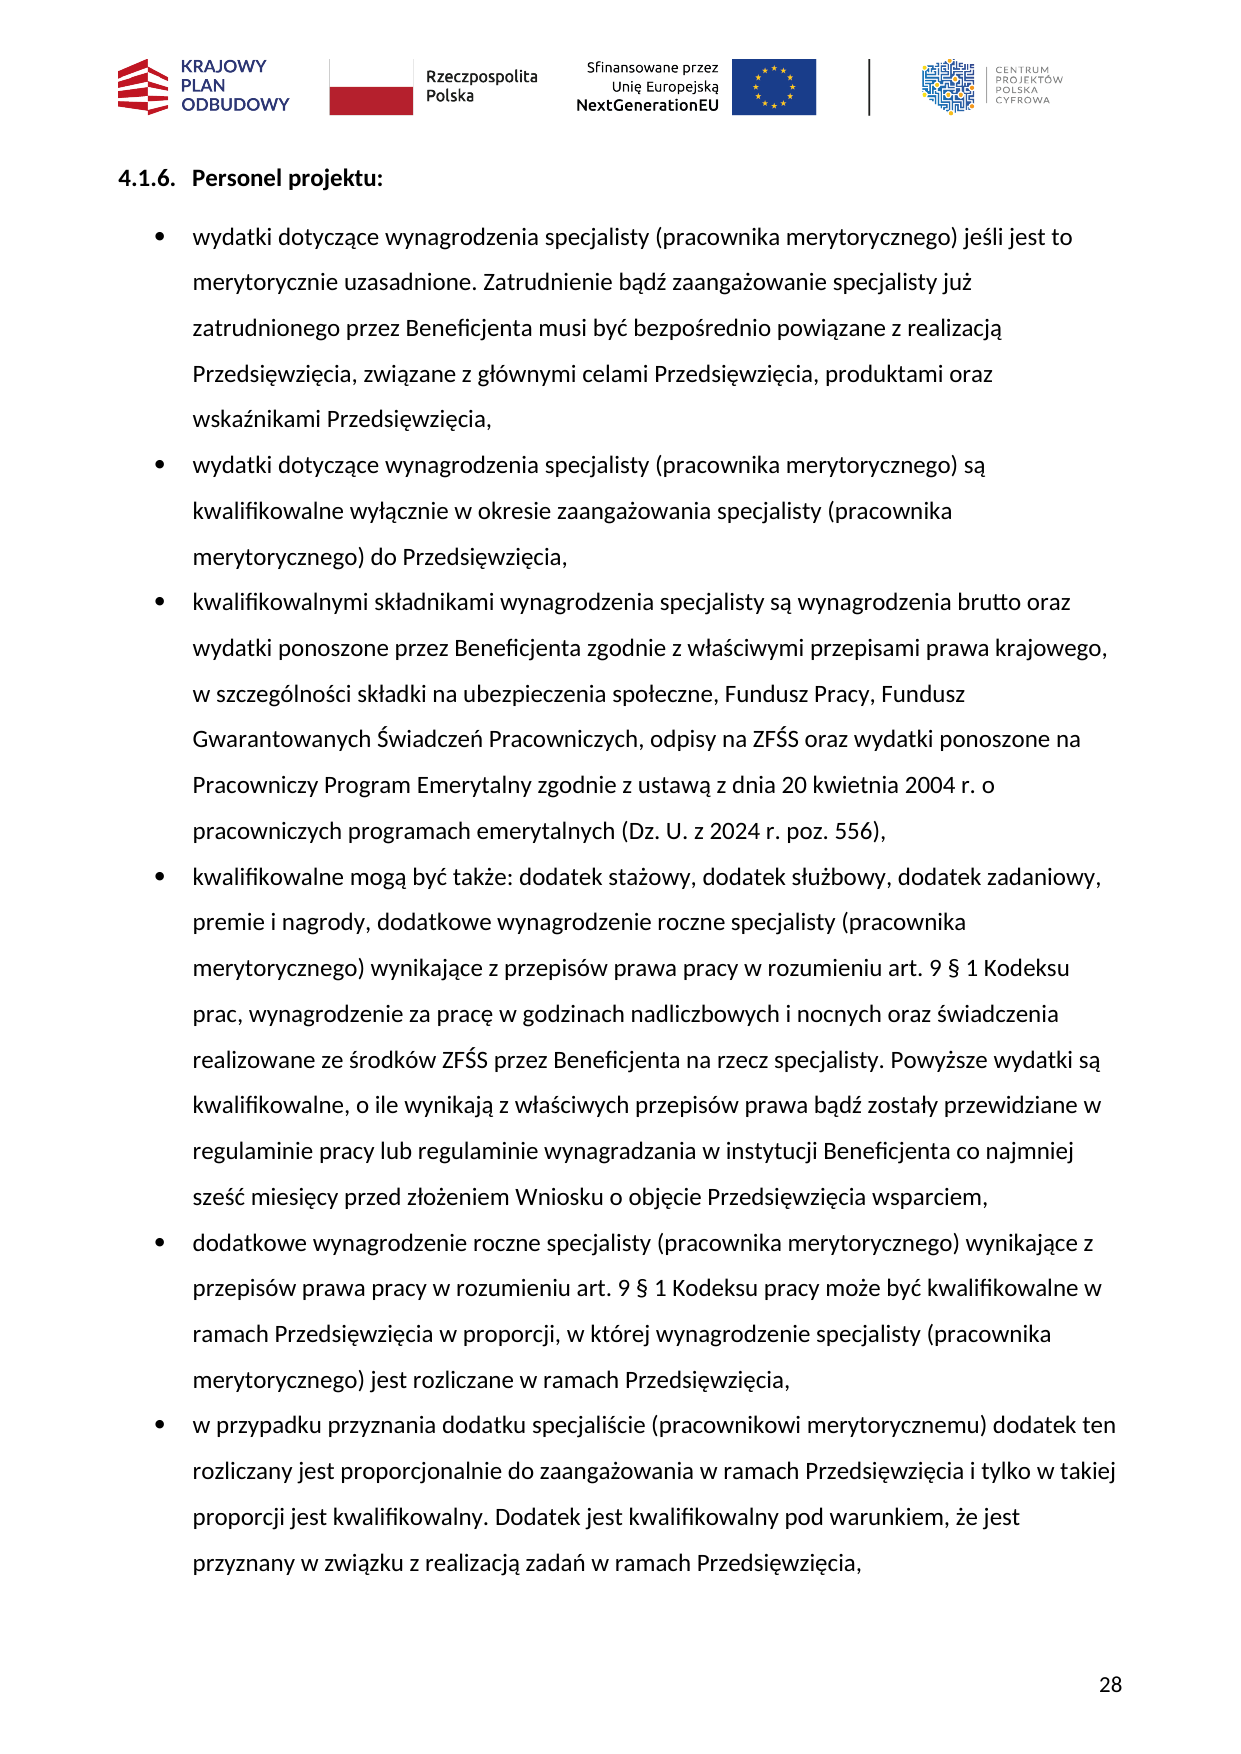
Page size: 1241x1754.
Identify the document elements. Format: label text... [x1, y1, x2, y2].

list w przypadku przyznania dodatku specjaliście (pracownikowi merytorycznemu) dodatek ten rozliczany jest proporcjonalnie do zaangażowania w ramach Przedsięwzięcia i tylko w takiej proporcji jest kwalifikowalny. Dodatek jest kwalifikowalny pod warunkiem, że jest przyznany w związku z realizacją zadań w ramach Przedsięwzięcia, [155, 1409, 1122, 1577]
list kwalifikowalne mogą być także: dodatek stażowy, dodatek służbowy, dodatek zadaniowy, premie i nagrody, dodatkowe wynagrodzenie roczne specjalisty (pracownika merytorycznego) wynikające z przepisów prawa pracy w rozumieniu art. 9 § 1 Kodeksu prac, wynagrodzenie za pracę w godzinach nadliczbowych i nocnych oraz świadczenia realizowane ze środków ZFŚS przez Beneficjenta na rzecz specjalisty. Powyższe wydatki są kwalifikowalne, o ile wynikają z właściwych przepisów prawa bądź zostały przewidziane w regulaminie pracy lub regulaminie wynagradzania w instytucji Beneficjenta co najmniej sześć miesięcy przed złożeniem Wniosku o objęcie Przedsięwzięcia wsparciem, [155, 861, 1122, 1211]
subtitle Personel projektu: [118, 162, 1122, 193]
picture [118, 59, 1063, 116]
list kwalifikowalnymi składnikami wynagrodzenia specjalisty są wynagrodzenia brutto oraz wydatki ponoszone przez Beneficjenta zgodnie z właściwymi przepisami prawa krajowego, w szczególności składki na ubezpieczenia społeczne, Fundusz Pracy, Fundusz Gwarantowanych Świadczeń Pracowniczych, odpisy na ZFŚS oraz wydatki ponoszone na Pracowniczy Program Emerytalny zgodnie z ustawą z dnia 20 kwietnia 2004 r. o pracowniczych programach emerytalnych (Dz. U. z 2024 r. poz. 556), [155, 586, 1122, 846]
list dodatkowe wynagrodzenie roczne specjalisty (pracownika merytorycznego) wynikające z przepisów prawa pracy w rozumieniu art. 9 § 1 Kodeksu pracy może być kwalifikowalne w ramach Przedsięwzięcia w proporcji, w której wynagrodzenie specjalisty (pracownika merytorycznego) jest rozliczane w ramach Przedsięwzięcia, [155, 1227, 1122, 1394]
list wydatki dotyczące wynagrodzenia specjalisty (pracownika merytorycznego) jeśli jest to merytorycznie uzasadnione. Zatrudnienie bądź zaangażowanie specjalisty już zatrudnionego przez Beneficjenta musi być bezpośrednio powiązane z realizacją Przedsięwzięcia, związane z głównymi celami Przedsięwzięcia, produktami oraz wskaźnikami Przedsięwzięcia, [155, 221, 1122, 434]
list wydatki dotyczące wynagrodzenia specjalisty (pracownika merytorycznego) są kwalifikowalne wyłącznie w okresie zaangażowania specjalisty (pracownika merytorycznego) do Przedsięwzięcia, [155, 449, 1122, 571]
